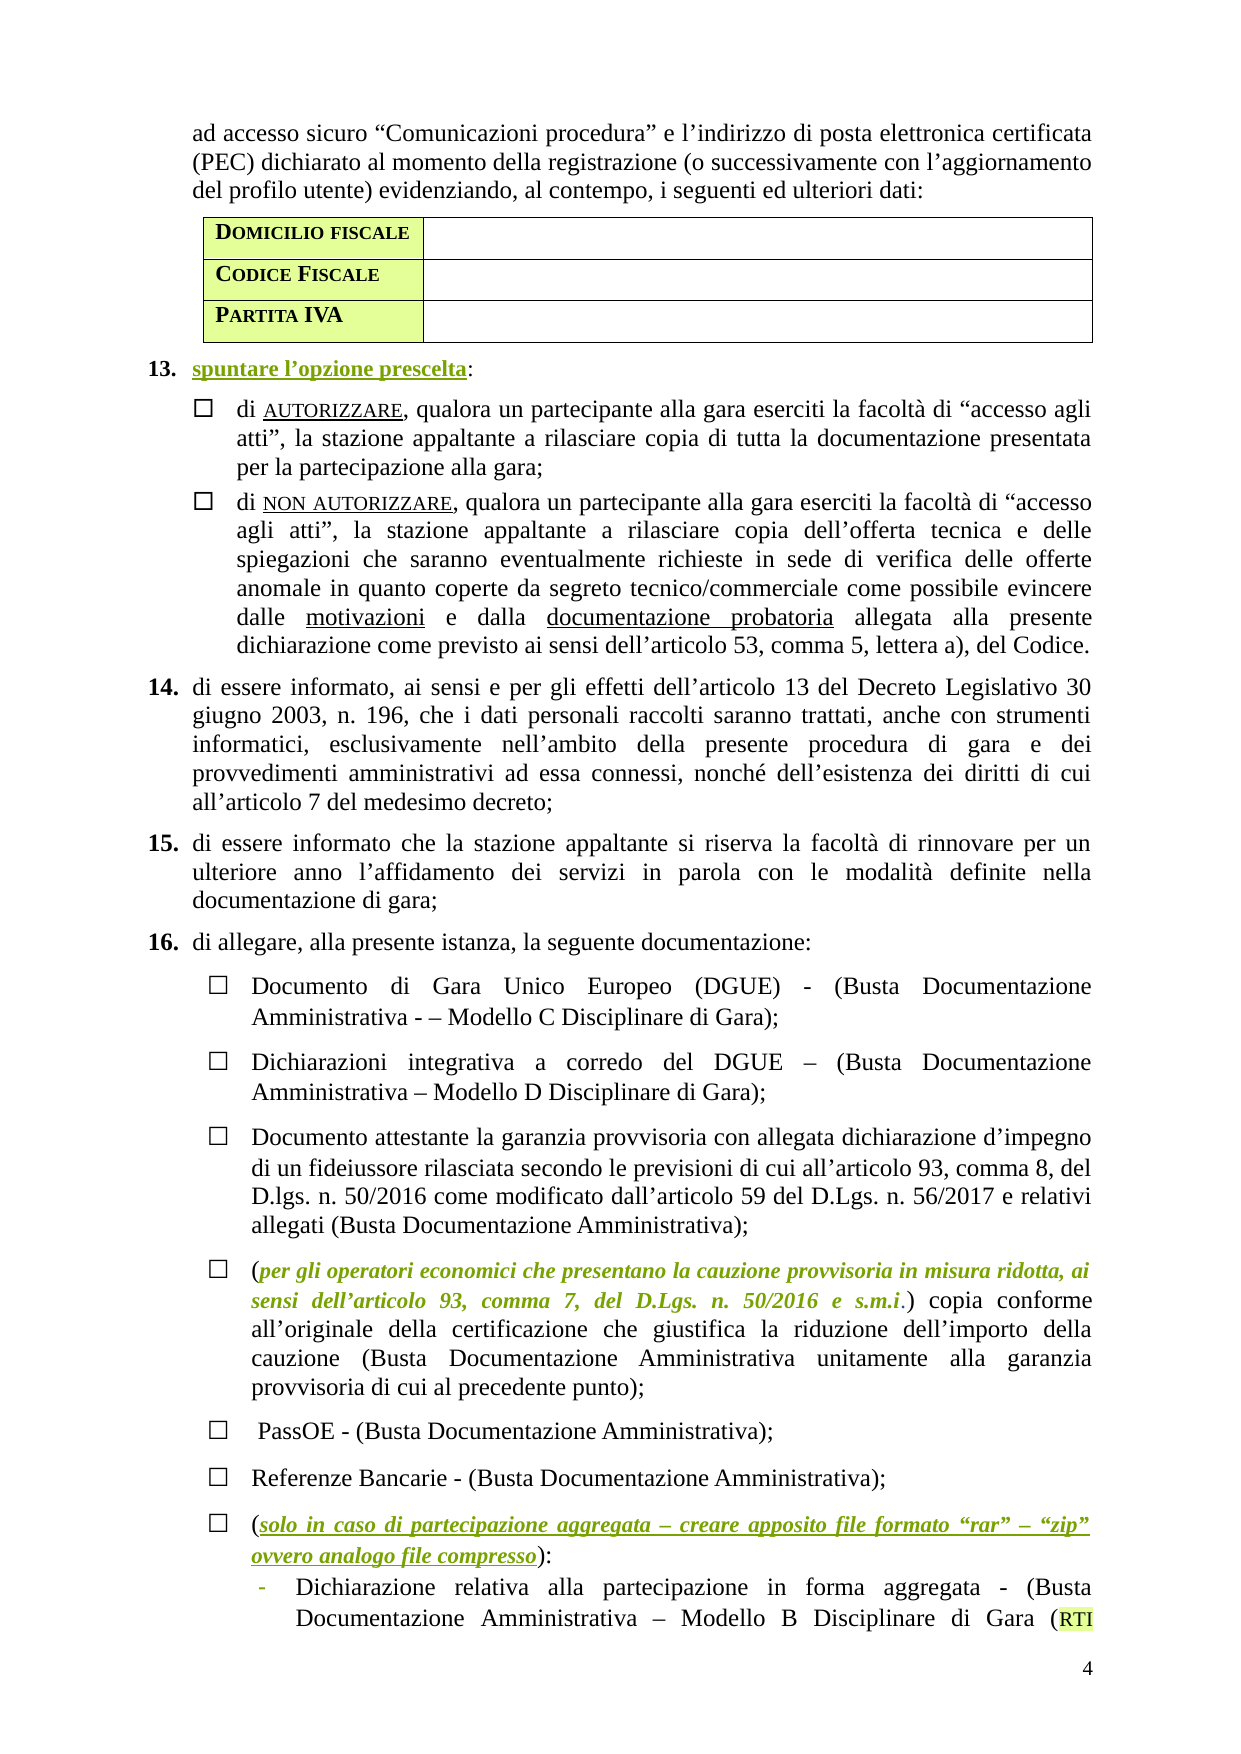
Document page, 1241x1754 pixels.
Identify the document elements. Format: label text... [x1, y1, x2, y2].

table_header [424, 218, 1092, 258]
text Documento di Gara Unico Europeo (DGUE) - (Busta Documentazione Amministrativa - – Modello C Disciplinare di Gara); [207, 968, 1092, 1031]
text (per gli operatori economici che presentano la cauzione provvisoria in misura ridotta, ai sensi dell’articolo 93, comma 7, del D.Lgs. n. 50/2016 e s.m.i.) copia conforme all’originale della certificazione che giustifica la riduzione dell’importo della cauzione (Busta Documentazione Amministrativa unitamente alla garanzia provvisoria di cui al precedente punto); [207, 1251, 1092, 1401]
text Dichiarazioni integrativa a corredo del DGUE – (Busta Documentazione Amministrativa – Modello D Disciplinare di Gara); [207, 1043, 1092, 1106]
table_header Domicilio fiscale [204, 218, 423, 258]
list spuntare l’opzione prescelta: [148, 355, 1092, 382]
list di allegare, alla presente istanza, la seguente documentazione: [148, 927, 1092, 956]
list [155, 118, 1092, 204]
text Documento attestante la garanzia provvisoria con allegata dichiarazione d’impegno di un fideiussore rilasciata secondo le previsioni di cui all’articolo 93, comma 8, del D.lgs. n. 50/2016 come modificato dall’articolo 59 del D.Lgs. n. 56/2017 e relativi allegati (Busta Documentazione Amministrativa); [207, 1119, 1092, 1239]
list di non autorizzare, qualora un partecipante alla gara eserciti la facoltà di “accesso agli atti”, la stazione appaltante a rilasciare copia dell’offerta tecnica e delle spiegazioni che saranno eventualmente richieste in sede di verifica delle offerte anomale in quanto coperte da segreto tecnico/commerciale come possibile evincere dalle motivazioni e dalla documentazione probatoria allegata alla presente dichiarazione come previsto ai sensi dell’articolo 53, comma 5, lettera a), del Codice. [192, 487, 1092, 659]
table_cell [424, 260, 1092, 300]
text Referenze Bancarie - (Busta Documentazione Amministrativa); [207, 1459, 1092, 1494]
table_cell Partita IVA [204, 301, 423, 342]
table_cell [424, 301, 1092, 342]
list di autorizzare, qualora un partecipante alla gara eserciti la facoltà di “accesso agli atti”, la stazione appaltante a rilasciare copia di tutta la documentazione presentata per la partecipazione alla gara; [192, 394, 1092, 481]
table_cell Codice Fiscale [204, 260, 423, 300]
list di essere informato, ai sensi e per gli effetti dell’articolo 13 del Decreto Legislativo 30 giugno 2003, n. 196, che i dati personali raccolti saranno trattati, anche con strumenti informatici, esclusivamente nell’ambito della presente procedura di gara e dei provvedimenti amministrativi ad essa connessi, nonché dell’esistenza dei diritti di cui all’articolo 7 del medesimo decreto; [148, 672, 1092, 816]
text (solo in caso di partecipazione aggregata – creare apposito file formato “rar” – “zip” ovvero analogo file compresso): [207, 1506, 1092, 1569]
text PassOE - (Busta Documentazione Amministrativa); [207, 1413, 1092, 1447]
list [258, 1569, 1092, 1632]
list di essere informato che la stazione appaltante si riserva la facoltà di rinnovare per un ulteriore anno l’affidamento dei servizi in parola con le modalità definite nella documentazione di gara; [148, 828, 1092, 914]
